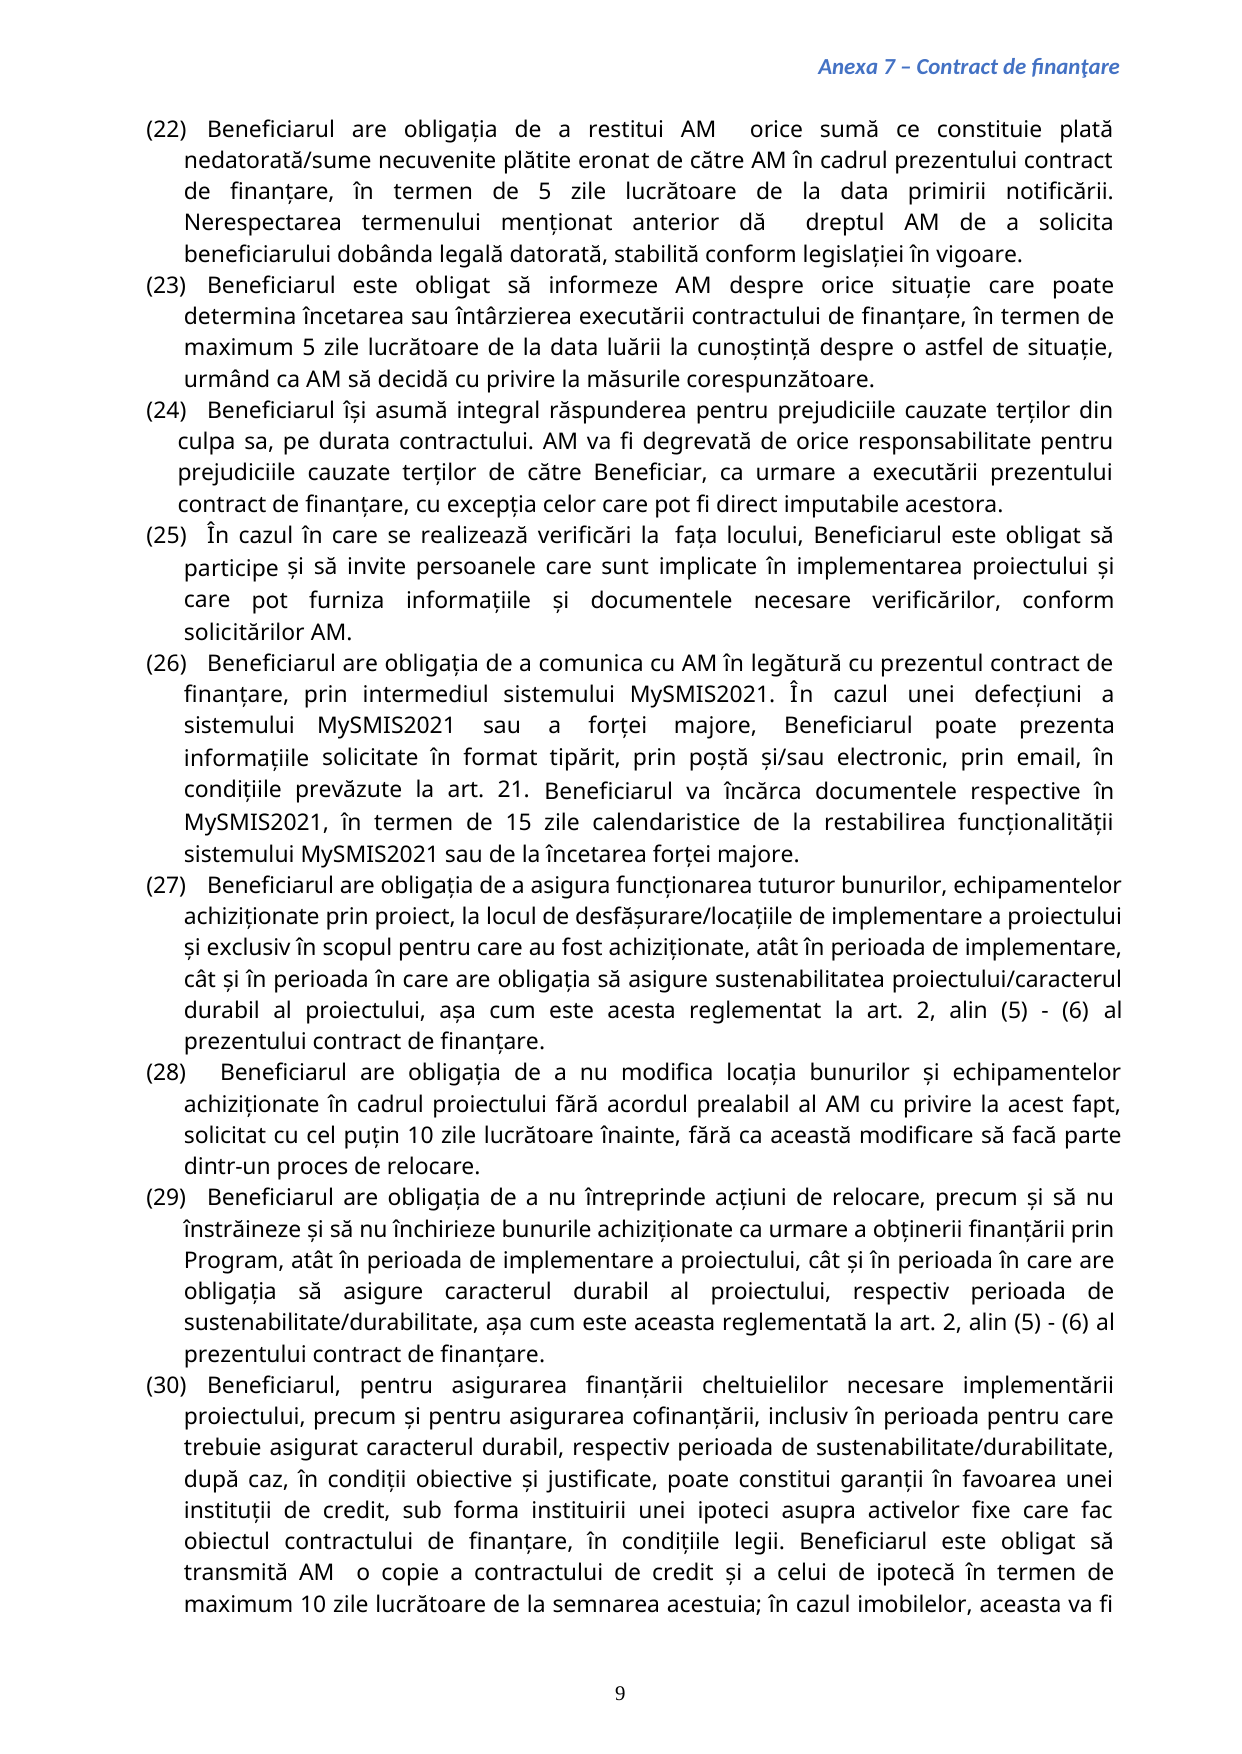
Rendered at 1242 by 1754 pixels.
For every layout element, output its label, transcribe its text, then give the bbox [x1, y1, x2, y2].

list Beneficiarul are obligația de a comunica cu AM în legătură cu prezentul contract de finanțare, prin intermediul sistemului MySMIS2021. În cazul unei defecțiuni a sistemului MySMIS2021 sau a forței majore, Beneficiarul poate prezenta informațiile solicitate în format tipărit, prin poștă și/sau electronic, prin email, în condițiile prevăzute la art. 21. Beneficiarul va încărca documentele respective în MySMIS2021, în termen de 15 zile calendaristice de la restabilirea funcționalității sistemului MySMIS2021 sau de la încetarea forței majore. [146, 647, 1115, 869]
list Beneficiarul are obligația de a nu modifica locația bunurilor și echipamentelor achiziționate în cadrul proiectului fără acordul prealabil al AM cu privire la acest fapt, solicitat cu cel puțin 10 zile lucrătoare înainte, fără ca această modificare să facă parte dintr-un proces de relocare. [146, 1056, 1122, 1181]
list Beneficiarul are obligația de a restitui AM orice sumă ce constituie plată nedatorată/sume necuvenite plătite eronat de către AM în cadrul prezentului contract de finanțare, în termen de 5 zile lucrătoare de la data primirii notificării. Nerespectarea termenului menționat anterior dă dreptul AM de a solicita beneficiarului dobânda legală datorată, stabilită conform legislației în vigoare. [146, 112, 1114, 269]
list Beneficiarul își asumă integral răspunderea pentru prejudiciile cauzate terților din culpa sa, pe durata contractului. AM va fi degrevată de orice responsabilitate pentru prejudiciile cauzate terților de către Beneficiar, ca urmare a executării prezentului contract de finanțare, cu excepția celor care pot fi direct imputabile acestora. [146, 394, 1114, 519]
list Beneficiarul este obligat să informeze AM despre orice situație care poate determina încetarea sau întârzierea executării contractului de finanțare, în termen de maximum 5 zile lucrătoare de la data luării la cunoștință despre o astfel de situație, urmând ca AM să decidă cu privire la măsurile corespunzătoare. [146, 269, 1114, 394]
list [146, 1369, 1115, 1619]
list Beneficiarul are obligația de a nu întreprinde acțiuni de relocare, precum și să nu înstrăineze și să nu închirieze bunurile achiziționate ca urmare a obținerii finanțării prin Program, atât în perioada de implementare a proiectului, cât și în perioada în care are obligația să asigure caracterul durabil al proiectului, respectiv perioada de sustenabilitate/durabilitate, așa cum este aceasta reglementată la art. 2, alin (5) - (6) al prezentului contract de finanțare. [146, 1181, 1115, 1369]
list În cazul în care se realizează verificări la fața locului, Beneficiarul este obligat să participe și să invite persoanele care sunt implicate în implementarea proiectului și care pot furniza informațiile și documentele necesare verificărilor, conform solicitărilor AM. [146, 519, 1115, 647]
list Beneficiarul are obligația de a asigura funcționarea tuturor bunurilor, echipamentelor achiziționate prin proiect, la locul de desfășurare/locațiile de implementare a proiectului şi exclusiv în scopul pentru care au fost achiziționate, atât în perioada de implementare, cât și în perioada în care are obligația să asigure sustenabilitatea proiectului/caracterul durabil al proiectului, așa cum este acesta reglementat la art. 2, alin (5) - (6) al prezentului contract de finanțare. [146, 869, 1122, 1056]
